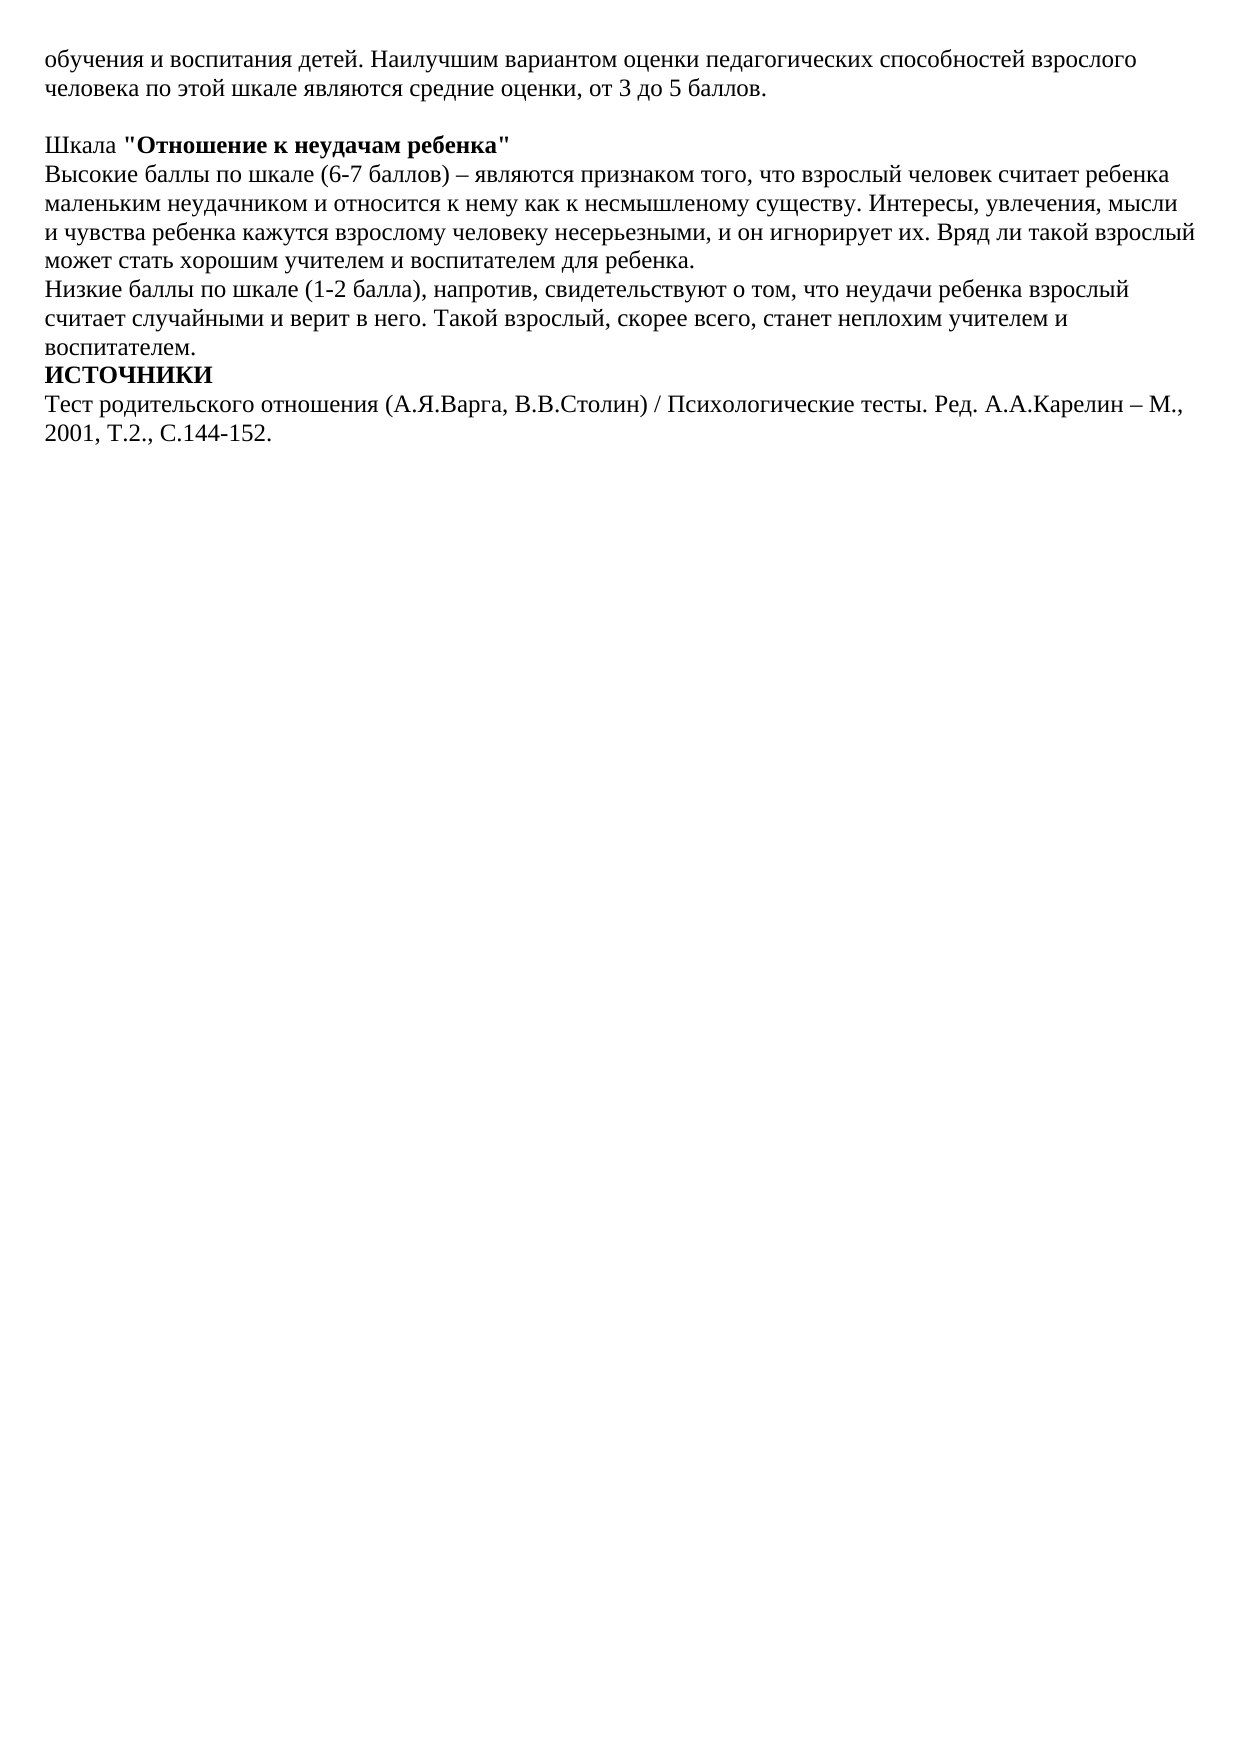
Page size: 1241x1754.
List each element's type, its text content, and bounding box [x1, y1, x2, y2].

text Тест родительского отношения (А.Я.Варга, В.В.Столин) / Психологические тесты. Ред. А.А.Карелин – М., 2001, Т.2., С.144-152. [272, 389, 1196, 447]
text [44, 44, 1196, 361]
text ИСТОЧНИКИ [44, 361, 1196, 389]
